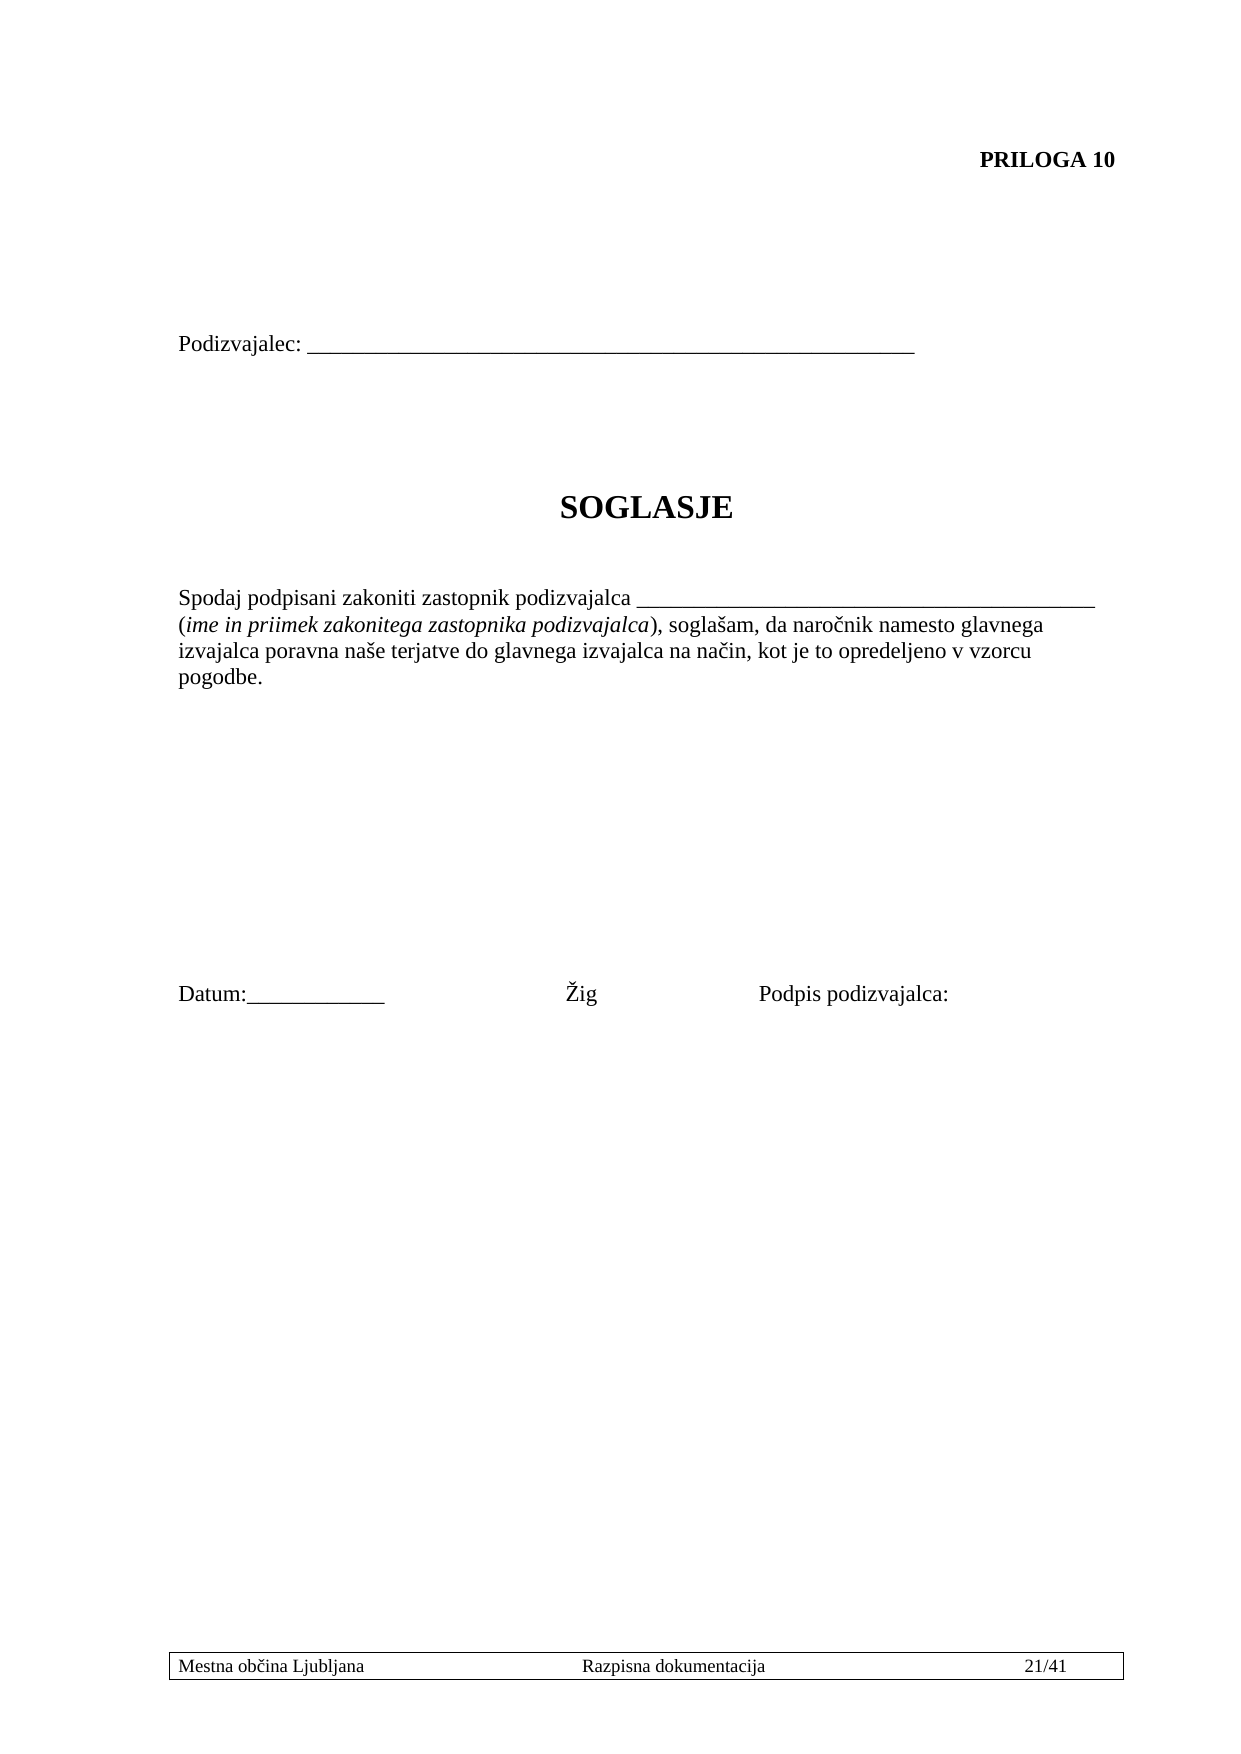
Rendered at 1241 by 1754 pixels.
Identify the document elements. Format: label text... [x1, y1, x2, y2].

text SOGLASJE [178, 487, 1115, 525]
text Spodaj podpisani zakoniti zastopnik podizvajalca ________________________________________ (ime in priimek zakonitega zastopnika podizvajalca), soglašam, da naročnik namesto glavnega izvajalca poravna naše terjatve do glavnega izvajalca na način, kot je to opredeljeno v vzorcu pogodbe. [178, 584, 1115, 690]
text Podizvajalec: _____________________________________________________ [178, 330, 1115, 357]
text Datum:____________ Žig Podpis podizvajalca: [178, 980, 1115, 1006]
text PRILOGA 10 [66, 146, 1115, 172]
